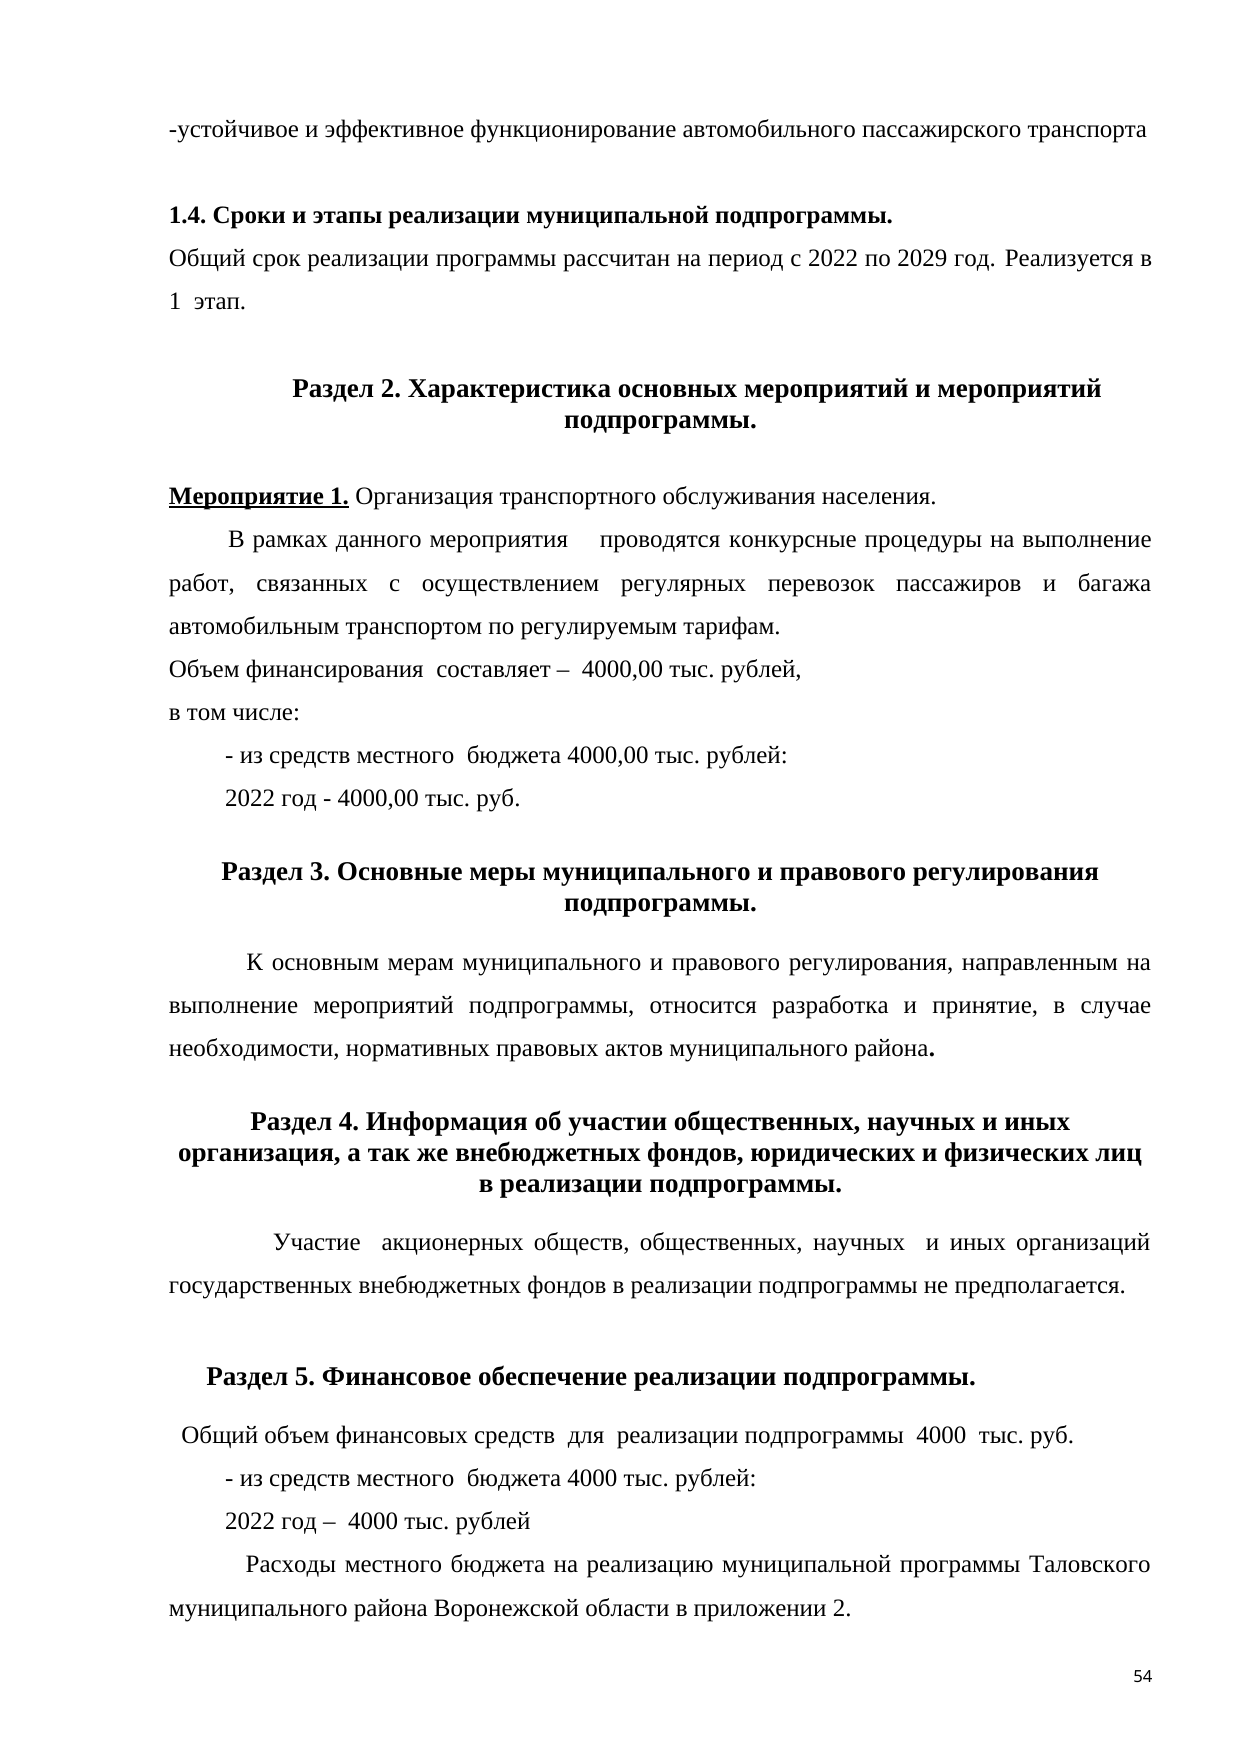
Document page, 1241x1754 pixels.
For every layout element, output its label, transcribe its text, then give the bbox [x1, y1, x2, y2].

subtitle Раздел 3. Основные меры муниципального и правового регулирования подпрограммы. [169, 855, 1152, 917]
text - из средств местного бюджета 4000 тыс. рублей: [169, 1463, 1152, 1492]
text Раздел 4. Информация об участии общественных, научных и иных организация, а так же внебюджетных фондов, юридических и физических лиц в реализации подпрограммы. [169, 1105, 1152, 1198]
text Раздел 5. Финансовое обеспечение реализации подпрограммы. [206, 1360, 1152, 1391]
text Расходы местного бюджета на реализацию муниципальной программы Таловского муниципального района Воронежской области в приложении 2. [169, 1549, 1152, 1621]
text -устойчивое и эффективное функционирование автомобильного пассажирского транспорта [169, 114, 1152, 142]
text Объем финансирования составляет – 4000,00 тыс. рублей, [169, 654, 1152, 683]
text Раздел 2. Характеристика основных мероприятий и мероприятий подпрограммы. [169, 372, 1152, 435]
text Мероприятие 1. Организация транспортного обслуживания населения. [169, 481, 1152, 510]
text Участие акционерных обществ, общественных, научных и иных организаций государственных внебюджетных фондов в реализации подпрограммы не предполагается. [169, 1227, 1152, 1299]
text - из средств местного бюджета 4000,00 тыс. рублей: [169, 740, 1152, 769]
text В рамках данного мероприятия проводятся конкурсные процедуры на выполнение работ, связанных с осуществлением регулярных перевозок пассажиров и багажа автомобильным транспортом по регулируемым тарифам. [169, 524, 1152, 639]
text 2022 год – 4000 тыс. рублей [169, 1506, 1152, 1535]
text Общий срок реализации программы рассчитан на период с 2022 по 2029 год. Реализуется в 1 этап. [169, 243, 1152, 315]
text К основным мерам муниципального и правового регулирования, направленным на выполнение мероприятий подпрограммы, относится разработка и принятие, в случае необходимости, нормативных правовых актов муниципального района. [169, 947, 1152, 1062]
text Общий объем финансовых средств для реализации подпрограммы 4000 тыс. руб. [169, 1420, 1152, 1449]
text 1.4. Сроки и этапы реализации муниципальной подпрограммы. [169, 200, 1152, 229]
text в том числе: [169, 697, 1152, 726]
text 2022 год - 4000,00 тыс. руб. [169, 783, 1152, 812]
